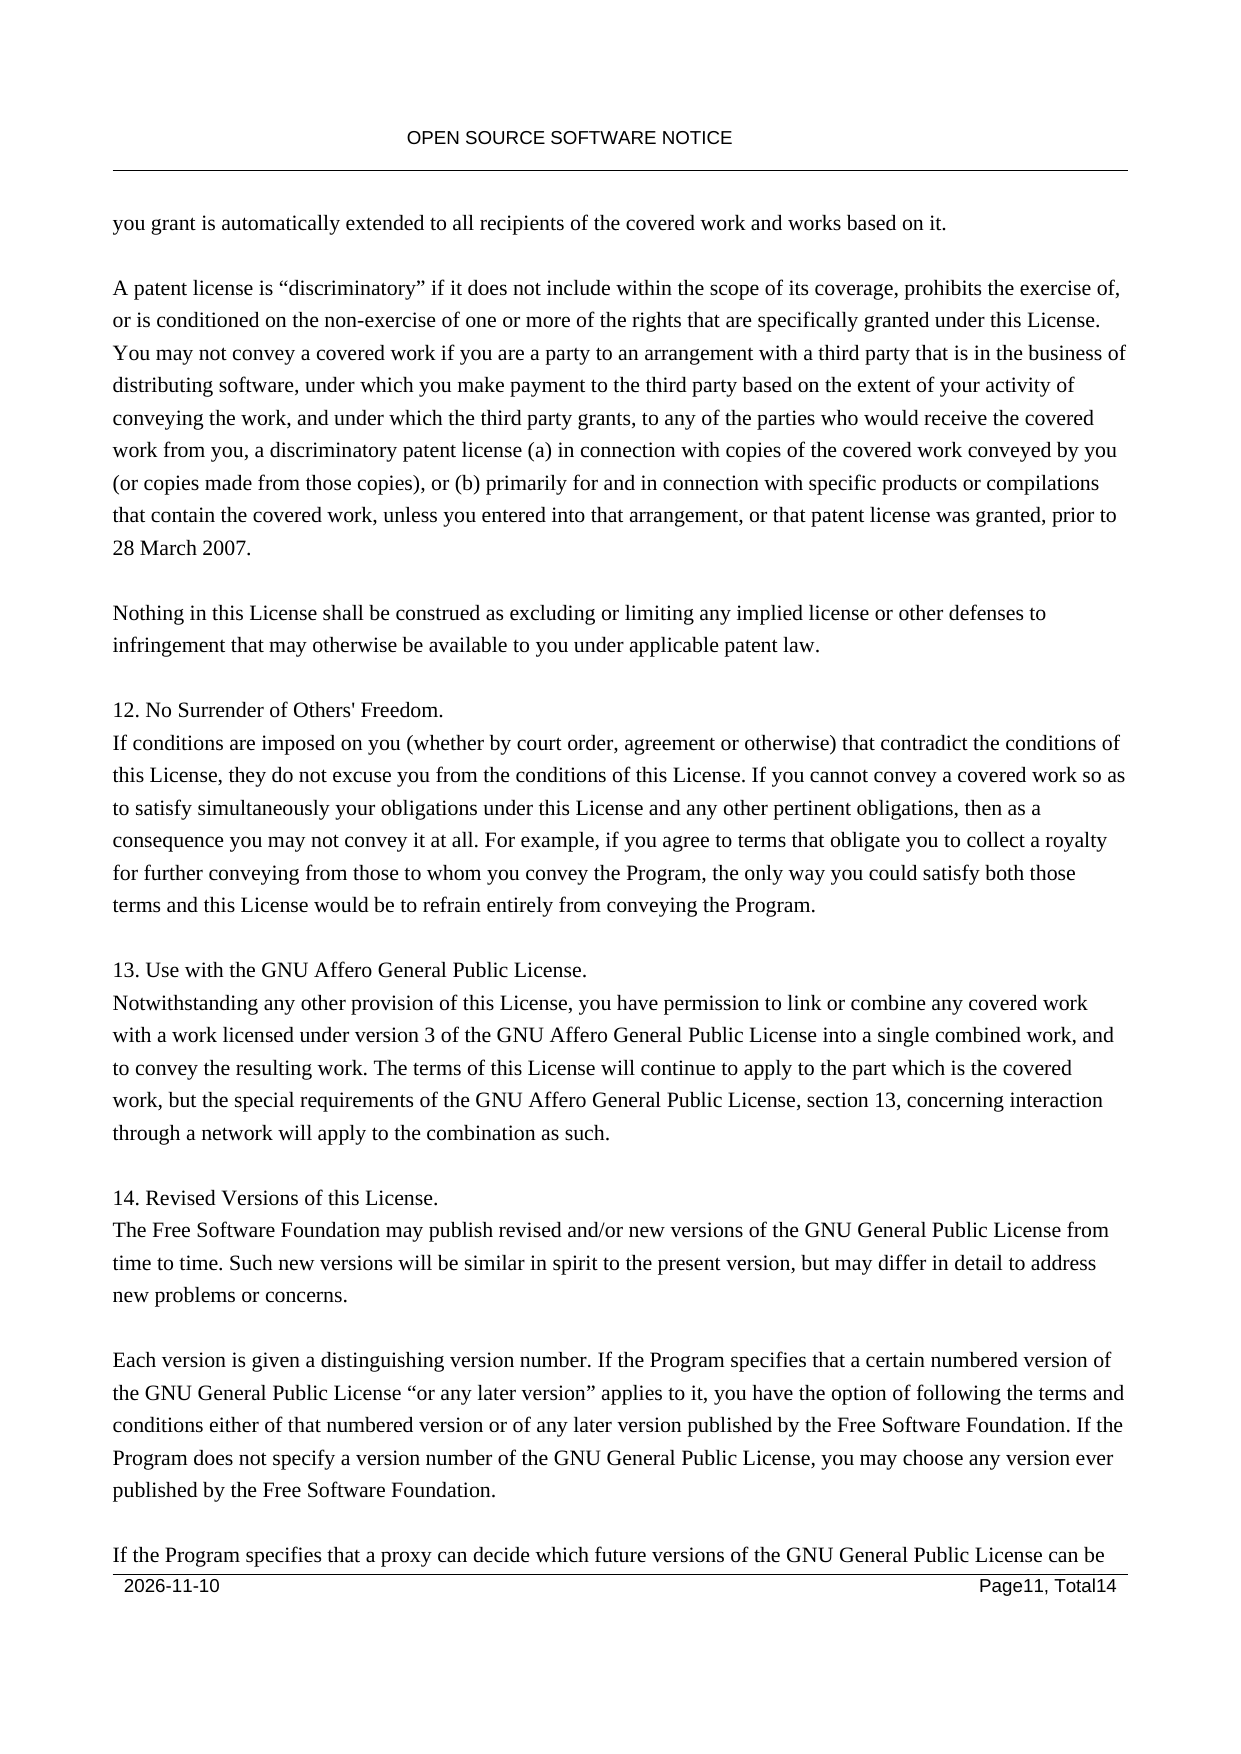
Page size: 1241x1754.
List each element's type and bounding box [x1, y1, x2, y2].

text [112, 206, 1128, 1571]
